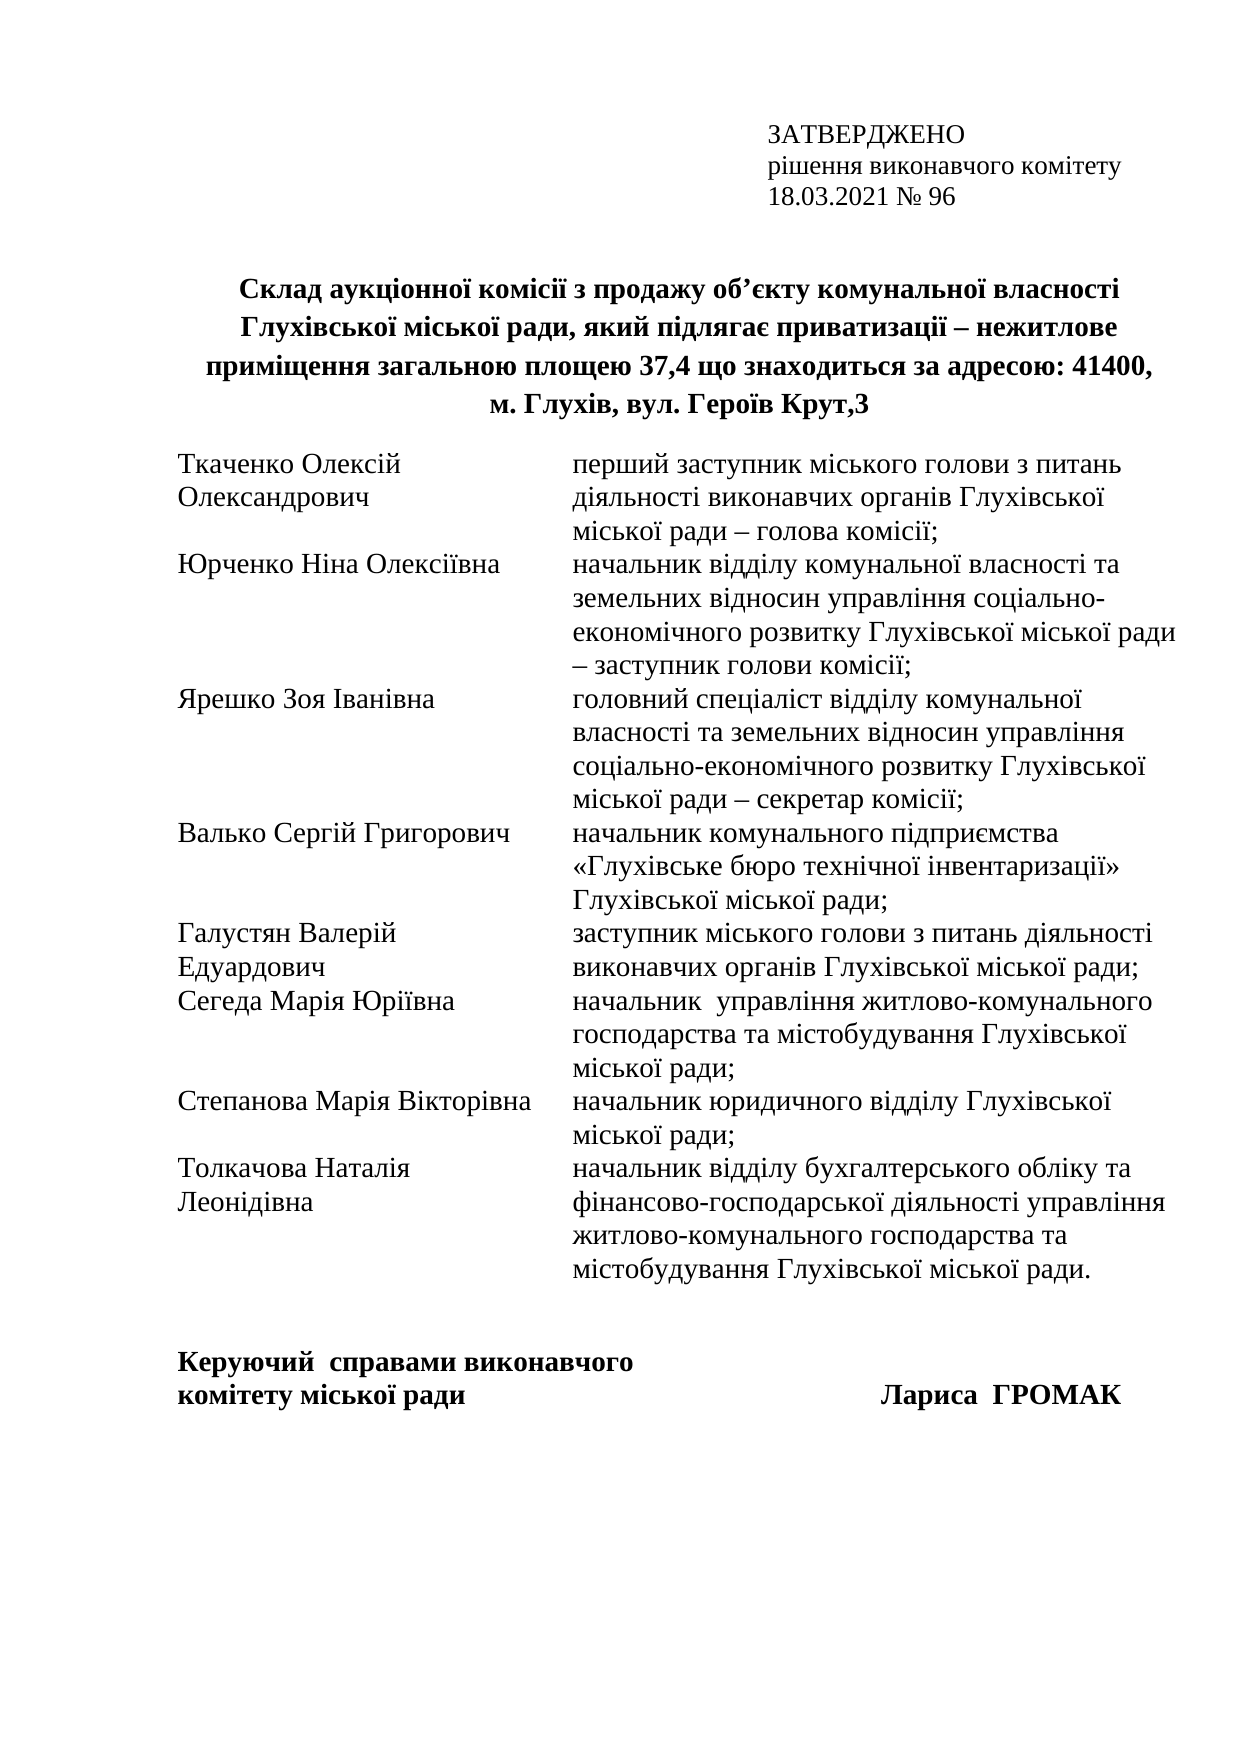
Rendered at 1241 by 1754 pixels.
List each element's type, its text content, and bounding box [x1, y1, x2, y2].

text Склад аукціонної комісії з продажу об’єкту комунальної власності Глухівської міської ради, який підлягає приватизації – нежитлове приміщення загальною площею 37,4 що знаходиться за адресою: 41400, м. Глухів, вул. Героїв Крут,3 [177, 271, 1181, 420]
table_header Ткаченко Олексій Олександрович [166, 446, 561, 547]
table_cell начальник юридичного відділу Глухівської міської ради; [561, 1083, 1192, 1150]
text комітету міської ради Лариса ГРОМАК [177, 1377, 1181, 1411]
table_cell Сегеда Марія Юріївна [166, 983, 561, 1083]
table_cell начальник відділу бухгалтерського обліку та фінансово-господарської діяльності управління житлово-комунального господарства та містобудування Глухівської міської ради. [561, 1150, 1192, 1284]
table_cell Юрченко Ніна Олексіївна [166, 547, 561, 681]
table_header перший заступник міського голови з питань діяльності виконавчих органів Глухівської міської ради – голова комісії; [561, 446, 1192, 547]
table_cell Галустян Валерій Едуардович [166, 916, 561, 983]
table_cell Толкачова Наталія Леонідівна [166, 1150, 561, 1284]
table_cell Валько Сергій Григорович [166, 815, 561, 916]
table_cell начальник управління житлово-комунального господарства та містобудування Глухівської міської ради; [561, 983, 1192, 1083]
text рішення виконавчого комітету [767, 149, 1181, 180]
text 18.03.2021 № 96 [767, 180, 1181, 212]
table_cell начальник відділу комунальної власності та земельних відносин управління соціально-економічного розвитку Глухівської міської ради – заступник голови комісії; [561, 547, 1192, 681]
table_cell головний спеціаліст відділу комунальної власності та земельних відносин управління соціально-економічного розвитку Глухівської міської ради – секретар комісії; [561, 681, 1192, 815]
table_cell Степанова Марія Вікторівна [166, 1083, 561, 1150]
table_cell заступник міського голови з питань діяльності виконавчих органів Глухівської міської ради; [561, 916, 1192, 983]
text Керуючий справами виконавчого [177, 1344, 1181, 1377]
table_cell Ярешко Зоя Іванівна [166, 681, 561, 815]
text ЗАТВЕРДЖЕНО [767, 118, 1181, 149]
table_cell начальник комунального підприємства «Глухівське бюро технічної інвентаризації» Глухівської міської ради; [561, 815, 1192, 916]
